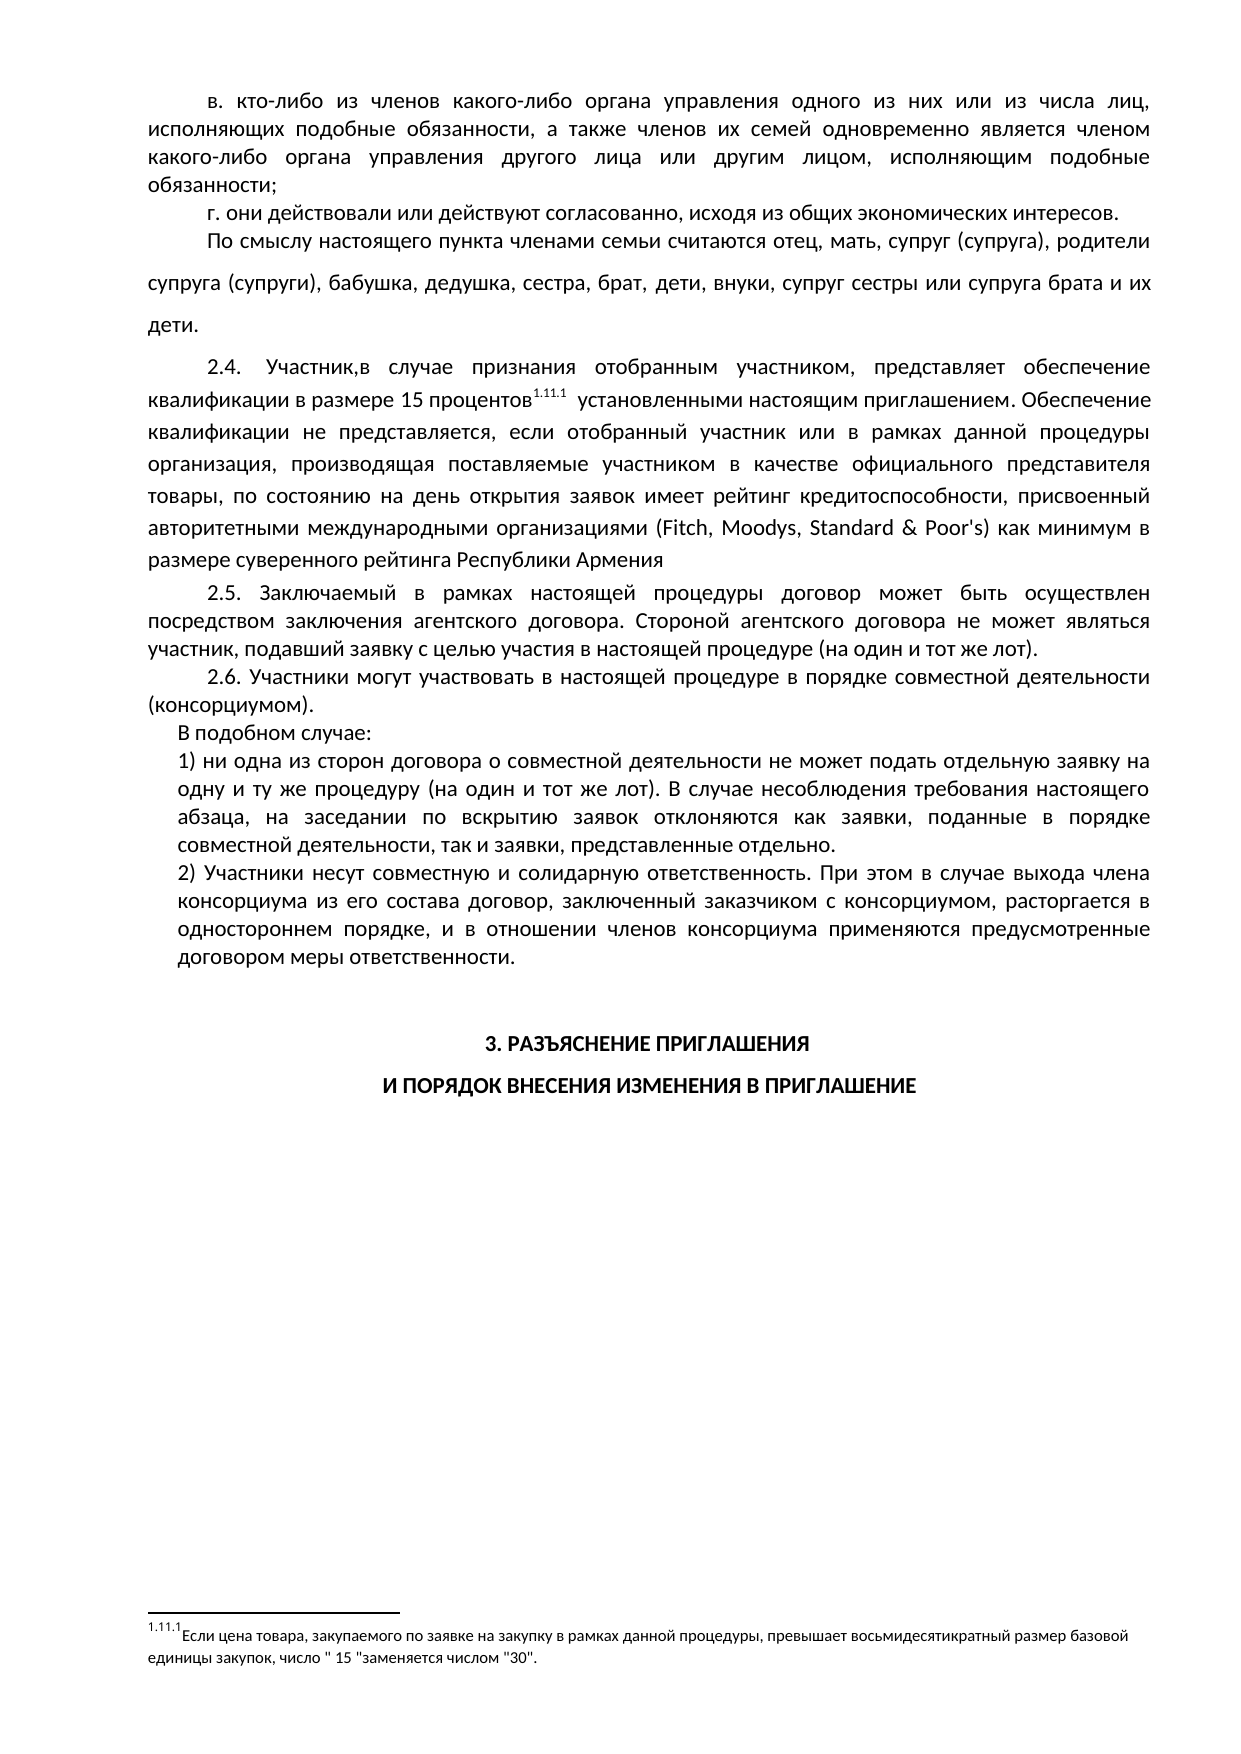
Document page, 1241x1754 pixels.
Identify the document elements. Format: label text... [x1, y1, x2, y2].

text 1) ни одна из сторон договора о совместной деятельности не может подать отдельную заявку на одну и ту же процедуру (на один и тот же лот). В случае несоблюдения требования настоящего абзаца, на заседании по вскрытию заявок отклоняются как заявки, поданные в порядке совместной деятельности, так и заявки, представленные отдельно. [177, 746, 1152, 858]
text г. они действовали или действуют согласованно, исходя из общих экономических интересов. [148, 198, 1152, 227]
text 2.6. Участники могут участвовать в настоящей процедуре в порядке совместной деятельности (консорциумом). [148, 662, 1152, 718]
text 3. РАЗЪЯСНЕНИЕ ПРИГЛАШЕНИЯ И ПОРЯДОК ВНЕСЕНИЯ ИЗМЕНЕНИЯ В ПРИГЛАШЕНИЕ [148, 1029, 1152, 1099]
text По смыслу настоящего пункта членами семьи считаются отец, мать, супруг (супруга), родители супруга (супруги), бабушка, дедушка, сестра, брат, дети, внуки, супруг сестры или супруга брата и их дети. [148, 227, 1152, 338]
text 2.5. Заключаемый в рамках настоящей процедуры договор может быть осуществлен посредством заключения агентского договора. Стороной агентского договора не может являться участник, подавший заявку с целью участия в настоящей процедуре (на один и тот же лот). [148, 578, 1152, 662]
text в. кто-либо из членов какого-либо органа управления одного из них или из числа лиц, исполняющих подобные обязанности, а также членов их семей одновременно является членом какого-либо органа управления другого лица или другим лицом, исполняющим подобные обязанности; [148, 86, 1152, 198]
text В подобном случае: [177, 718, 1152, 746]
text 2) Участники несут совместную и солидарную ответственность. При этом в случае выхода члена консорциума из его состава договор, заключенный заказчиком с консорциумом, расторгается в одностороннем порядке, и в отношении членов консорциума применяются предусмотренные договором меры ответственности. [177, 858, 1152, 970]
text 2.4. Участник,в случае признания отобранным участником, представляет обеспечение квалификации в размере 15 процентов1.1 установленными настоящим приглашением. Обеспечение квалификации не представляется, если отобранный участник или в рамках данной процедуры организация, производящая поставляемые участником в качестве официального представителя товары, по состоянию на день открытия заявок имеет рейтинг кредитоспособности, присвоенный авторитетными международными организациями (Fitch, Moodys, Standard & Poor's) как минимум в размере суверенного рейтинга Республики Армения [148, 352, 1152, 574]
